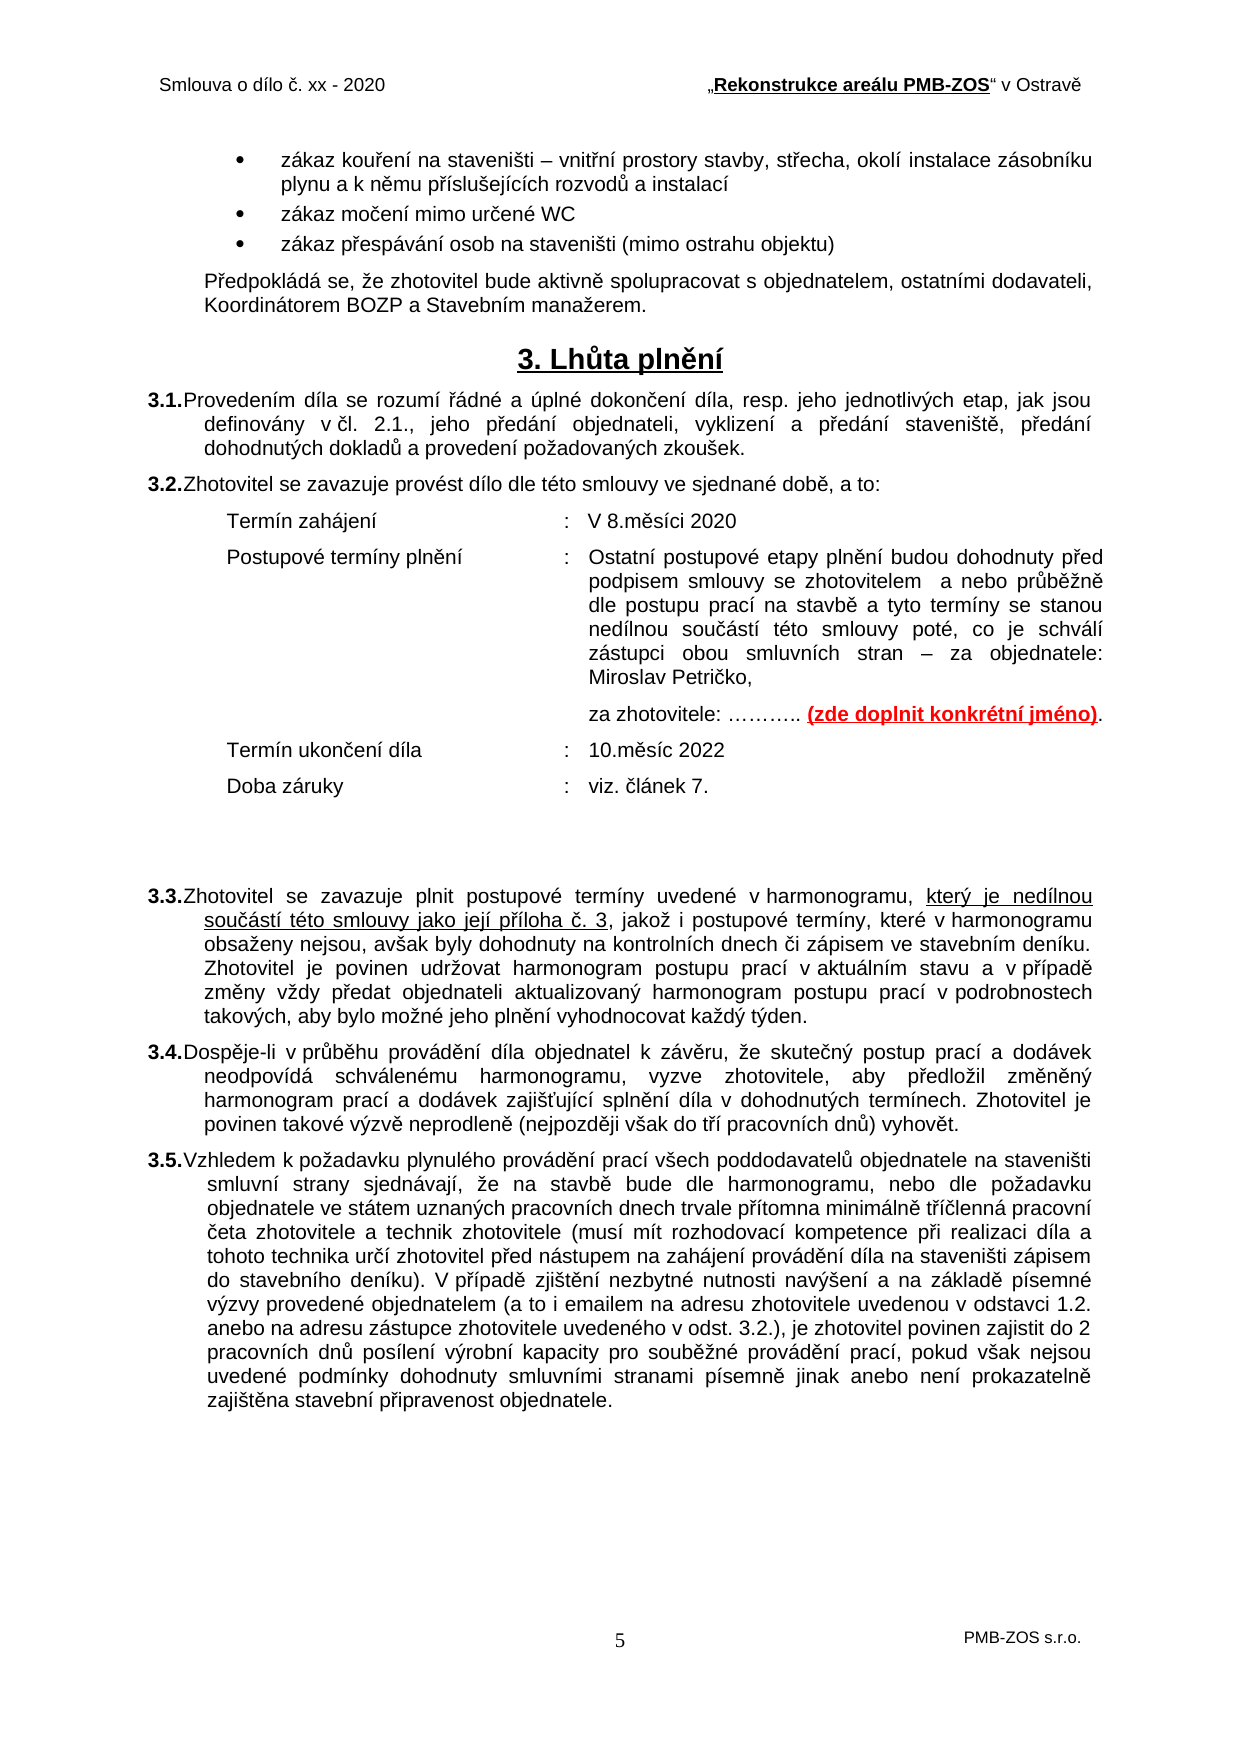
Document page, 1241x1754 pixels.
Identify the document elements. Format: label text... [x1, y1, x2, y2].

list zákaz močení mimo určené WC [236, 202, 1092, 226]
table_cell : [552, 725, 577, 762]
table_header Termín zahájení [215, 496, 552, 533]
list Dospěje-li v průběhu provádění díla objednatel k závěru, že skutečný postup prací a dodávek neodpovídá schválenému harmonogramu, vyzve zhotovitele, aby předložil změněný harmonogram prací a dodávek zajišťující splnění díla v dohodnutých termínech. Zhotovitel je povinen takové výzvě neprodleně (nejpozději však do tří pracovních dnů) vyhovět. [148, 1040, 1092, 1136]
table_cell Postupové termíny plnění [215, 533, 552, 725]
table_cell : [552, 533, 577, 725]
text Předpokládá se, že zhotovitel bude aktivně spolupracovat s objednatelem, ostatními dodavateli, Koordinátorem BOZP a Stavebním manažerem. [204, 269, 1092, 317]
table_cell Termín ukončení díla [215, 725, 552, 762]
list Lhůta plnění [148, 342, 1092, 375]
table_cell : [552, 762, 577, 871]
table_cell 10.měsíc 2022 [577, 725, 1115, 762]
table_header : [552, 496, 577, 533]
list Zhotovitel se zavazuje plnit postupové termíny uvedené v harmonogramu, který je nedílnou součástí této smlouvy jako její příloha č. 3, jakož i postupové termíny, které v harmonogramu obsaženy nejsou, avšak byly dohodnuty na kontrolních dnech či zápisem ve stavebním deníku. Zhotovitel je povinen udržovat harmonogram postupu prací v aktuálním stavu a v případě změny vždy předat objednateli aktualizovaný harmonogram postupu prací v podrobnostech takových, aby bylo možné jeho plnění vyhodnocovat každý týden. [148, 884, 1092, 1027]
table_cell viz. článek 7. [577, 762, 1115, 871]
table_cell Ostatní postupové etapy plnění budou dohodnuty před podpisem smlouvy se zhotovitelem a nebo průběžně dle postupu prací na stavbě a tyto termíny se stanou nedílnou součástí této smlouvy poté, co je schválí zástupci obou smluvních stran – za objednatele: Miroslav Petričko, za zhotovitele: ……….. (zde doplnit konkrétní jméno). [577, 533, 1115, 725]
list Provedením díla se rozumí řádné a úplné dokončení díla, resp. jeho jednotlivých etap, jak jsou definovány v čl. 2.1., jeho předání objednateli, vyklizení a předání staveniště, předání dohodnutých dokladů a provedení požadovaných zkoušek. [148, 388, 1092, 460]
list Zhotovitel se zavazuje provést dílo dle této smlouvy ve sjednané době, a to: [148, 472, 1092, 496]
list zákaz kouření na staveništi – vnitřní prostory stavby, střecha, okolí instalace zásobníku plynu a k němu příslušejících rozvodů a instalací [236, 148, 1092, 196]
list Vzhledem k požadavku plynulého provádění prací všech poddodavatelů objednatele na staveništi smluvní strany sjednávají, že na stavbě bude dle harmonogramu, nebo dle požadavku objednatele ve státem uznaných pracovních dnech trvale přítomna minimálně tříčlenná pracovní četa zhotovitele a technik zhotovitele (musí mít rozhodovací kompetence při realizaci díla a tohoto technika určí zhotovitel před nástupem na zahájení provádění díla na staveništi zápisem do stavebního deníku). V případě zjištění nezbytné nutnosti navýšení a na základě písemné výzvy provedené objednatelem (a to i emailem na adresu zhotovitele uvedenou v odstavci 1.2. anebo na adresu zástupce zhotovitele uvedeného v odst. 3.2.), je zhotovitel povinen zajistit do 2 pracovních dnů posílení výrobní kapacity pro souběžné provádění prací, pokud však nejsou uvedené podmínky dohodnuty smluvními stranami písemně jinak anebo není prokazatelně zajištěna stavební připravenost objednatele. [148, 1148, 1092, 1412]
list zákaz přespávání osob na staveništi (mimo ostrahu objektu) [236, 232, 1092, 256]
table_cell Doba záruky [215, 762, 552, 871]
table_header V 8.měsíci 2020 [577, 496, 1115, 533]
